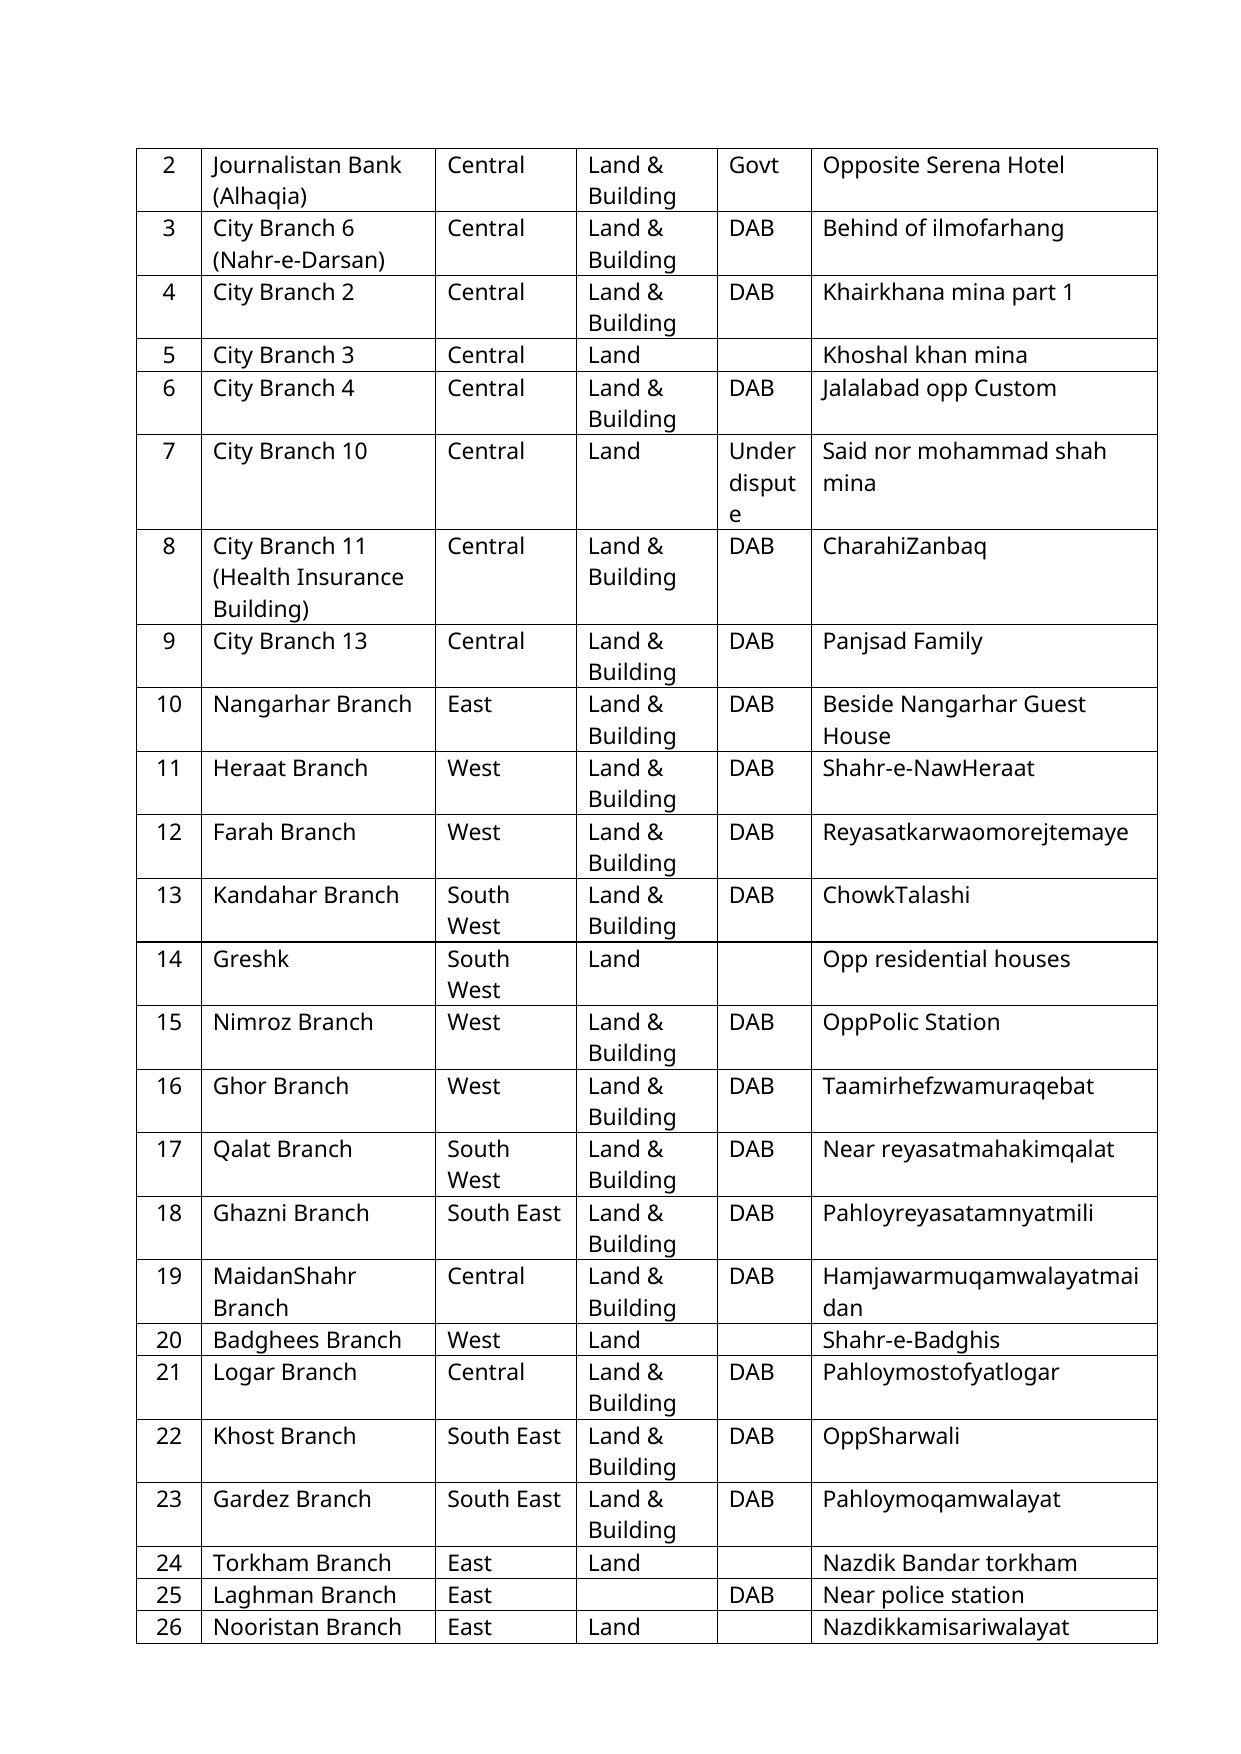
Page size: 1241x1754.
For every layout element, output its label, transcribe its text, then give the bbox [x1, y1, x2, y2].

table_cell Khost Branch [202, 1420, 435, 1482]
table_cell 13 [137, 879, 201, 941]
table_cell Land & Building [577, 530, 717, 624]
table_cell [718, 339, 811, 371]
table_cell East [436, 1547, 576, 1578]
table_cell Greshk [202, 943, 435, 1005]
table_cell Land & Building [577, 1006, 717, 1068]
table_cell Beside Nangarhar Guest House [812, 688, 1157, 751]
table_cell DAB [718, 752, 811, 814]
table_cell Farah Branch [202, 815, 435, 878]
table_cell Central [436, 1260, 576, 1323]
table_cell Near police station [812, 1579, 1157, 1610]
table_cell Panjsad Family [812, 625, 1157, 687]
table_cell Central [436, 1356, 576, 1418]
table_cell Land & Building [577, 688, 717, 751]
table_cell Logar Branch [202, 1356, 435, 1418]
table_cell City Branch 3 [202, 339, 435, 371]
table_cell 18 [137, 1197, 201, 1259]
table_cell 14 [137, 943, 201, 1005]
table_cell Pahloyreyasatamnyatmili [812, 1197, 1157, 1259]
table_cell Land [577, 1324, 717, 1355]
table_cell Land & Building [577, 372, 717, 434]
table_cell South West [436, 943, 576, 1005]
table_cell Land & Building [577, 276, 717, 338]
table_cell Shahr-e-Badghis [812, 1324, 1157, 1355]
table_cell DAB [718, 1260, 811, 1323]
table_cell Opposite Serena Hotel [812, 149, 1157, 211]
table_cell DAB [718, 212, 811, 275]
table_cell Behind of ilmofarhang [812, 212, 1157, 275]
table_cell Taamirhefzwamuraqebat [812, 1070, 1157, 1132]
table_cell Hamjawarmuqamwalayatmaidan [812, 1260, 1157, 1323]
table_cell Land & Building [577, 625, 717, 687]
table_cell South East [436, 1483, 576, 1546]
table_cell DAB [718, 1006, 811, 1068]
table_cell Central [436, 212, 576, 275]
table_cell Nangarhar Branch [202, 688, 435, 751]
table_cell Central [436, 149, 576, 211]
table_cell 26 [137, 1611, 201, 1642]
table_cell Land [577, 943, 717, 1005]
table_cell Land & Building [577, 752, 717, 814]
table_cell South West [436, 1133, 576, 1196]
table_cell 16 [137, 1070, 201, 1132]
table_cell 4 [137, 276, 201, 338]
table_cell 21 [137, 1356, 201, 1418]
table_cell 3 [137, 212, 201, 275]
table_cell Ghazni Branch [202, 1197, 435, 1259]
table_cell ChowkTalashi [812, 879, 1157, 941]
table_cell Gardez Branch [202, 1483, 435, 1546]
table_cell Opp residential houses [812, 943, 1157, 1005]
table_cell OppSharwali [812, 1420, 1157, 1482]
table_cell Torkham Branch [202, 1547, 435, 1578]
table_cell East [436, 1579, 576, 1610]
table_cell Qalat Branch [202, 1133, 435, 1196]
table_cell Central [436, 339, 576, 371]
table_cell Shahr-e-NawHeraat [812, 752, 1157, 814]
table_cell 7 [137, 435, 201, 529]
table_cell DAB [718, 688, 811, 751]
table_cell 25 [137, 1579, 201, 1610]
table_cell Badghees Branch [202, 1324, 435, 1355]
table_cell Land & Building [577, 879, 717, 941]
table_cell [718, 1611, 811, 1642]
table_cell 15 [137, 1006, 201, 1068]
table_cell 19 [137, 1260, 201, 1323]
table_cell Land & Building [577, 1070, 717, 1132]
table_cell Land & Building [577, 1197, 717, 1259]
table_cell Nimroz Branch [202, 1006, 435, 1068]
table_cell [577, 1579, 717, 1610]
table_cell West [436, 1070, 576, 1132]
table_cell East [436, 1611, 576, 1642]
table_cell DAB [718, 1356, 811, 1418]
table_cell DAB [718, 276, 811, 338]
table_cell South East [436, 1197, 576, 1259]
table_cell 11 [137, 752, 201, 814]
table_cell West [436, 1006, 576, 1068]
table_cell Land & Building [577, 1483, 717, 1546]
table_cell DAB [718, 530, 811, 624]
table_cell Land & Building [577, 1133, 717, 1196]
table_cell Kandahar Branch [202, 879, 435, 941]
table_cell Khairkhana mina part 1 [812, 276, 1157, 338]
table_cell DAB [718, 1197, 811, 1259]
table_cell Pahloymoqamwalayat [812, 1483, 1157, 1546]
table_cell Jalalabad opp Custom [812, 372, 1157, 434]
table_cell DAB [718, 625, 811, 687]
table_cell Under dispute [718, 435, 811, 529]
table_cell Pahloymostofyatlogar [812, 1356, 1157, 1418]
table_cell West [436, 1324, 576, 1355]
table_cell DAB [718, 1483, 811, 1546]
table_cell DAB [718, 1133, 811, 1196]
table_cell 9 [137, 625, 201, 687]
table_cell Journalistan Bank (Alhaqia) [202, 149, 435, 211]
table_cell [718, 943, 811, 1005]
table_cell 22 [137, 1420, 201, 1482]
table_cell Central [436, 276, 576, 338]
table_cell 8 [137, 530, 201, 624]
table_cell West [436, 752, 576, 814]
table_cell 17 [137, 1133, 201, 1196]
table_cell 20 [137, 1324, 201, 1355]
table_cell Nooristan Branch [202, 1611, 435, 1642]
table_cell South West [436, 879, 576, 941]
table_cell 2 [137, 149, 201, 211]
table_cell DAB [718, 1579, 811, 1610]
table_cell City Branch 11 (Health Insurance Building) [202, 530, 435, 624]
table_cell 24 [137, 1547, 201, 1578]
table_cell Central [436, 530, 576, 624]
table_cell 12 [137, 815, 201, 878]
table_cell City Branch 6 (Nahr-e-Darsan) [202, 212, 435, 275]
table_cell OppPolic Station [812, 1006, 1157, 1068]
table_cell Land & Building [577, 1260, 717, 1323]
table_cell City Branch 13 [202, 625, 435, 687]
table_cell Khoshal khan mina [812, 339, 1157, 371]
table_cell 6 [137, 372, 201, 434]
table_cell Nazdikkamisariwalayat [812, 1611, 1157, 1642]
table_cell Laghman Branch [202, 1579, 435, 1610]
table_cell 10 [137, 688, 201, 751]
table_cell Near reyasatmahakimqalat [812, 1133, 1157, 1196]
table_cell Ghor Branch [202, 1070, 435, 1132]
table_cell DAB [718, 372, 811, 434]
table_cell Central [436, 372, 576, 434]
table_cell East [436, 688, 576, 751]
table_cell City Branch 2 [202, 276, 435, 338]
table_cell West [436, 815, 576, 878]
table_cell [718, 1324, 811, 1355]
table_cell DAB [718, 1070, 811, 1132]
table_cell Central [436, 625, 576, 687]
table_cell CharahiZanbaq [812, 530, 1157, 624]
table_cell Land & Building [577, 1420, 717, 1482]
table_cell Govt [718, 149, 811, 211]
table_cell DAB [718, 879, 811, 941]
table_cell City Branch 10 [202, 435, 435, 529]
table_cell Nazdik Bandar torkham [812, 1547, 1157, 1578]
table_cell Land [577, 339, 717, 371]
table_cell 23 [137, 1483, 201, 1546]
table_cell Heraat Branch [202, 752, 435, 814]
table_cell Land [577, 435, 717, 529]
table_cell Land [577, 1611, 717, 1642]
table_cell 5 [137, 339, 201, 371]
table_cell Land [577, 1547, 717, 1578]
table_cell Said nor mohammad shah mina [812, 435, 1157, 529]
table_cell [718, 1547, 811, 1578]
table_cell Land & Building [577, 149, 717, 211]
table_cell Land & Building [577, 815, 717, 878]
table_cell DAB [718, 815, 811, 878]
table_cell Central [436, 435, 576, 529]
table_cell South East [436, 1420, 576, 1482]
table_cell DAB [718, 1420, 811, 1482]
table_cell Land & Building [577, 212, 717, 275]
table_cell MaidanShahr Branch [202, 1260, 435, 1323]
table_cell City Branch 4 [202, 372, 435, 434]
table_cell Reyasatkarwaomorejtemaye [812, 815, 1157, 878]
table_cell Land & Building [577, 1356, 717, 1418]
